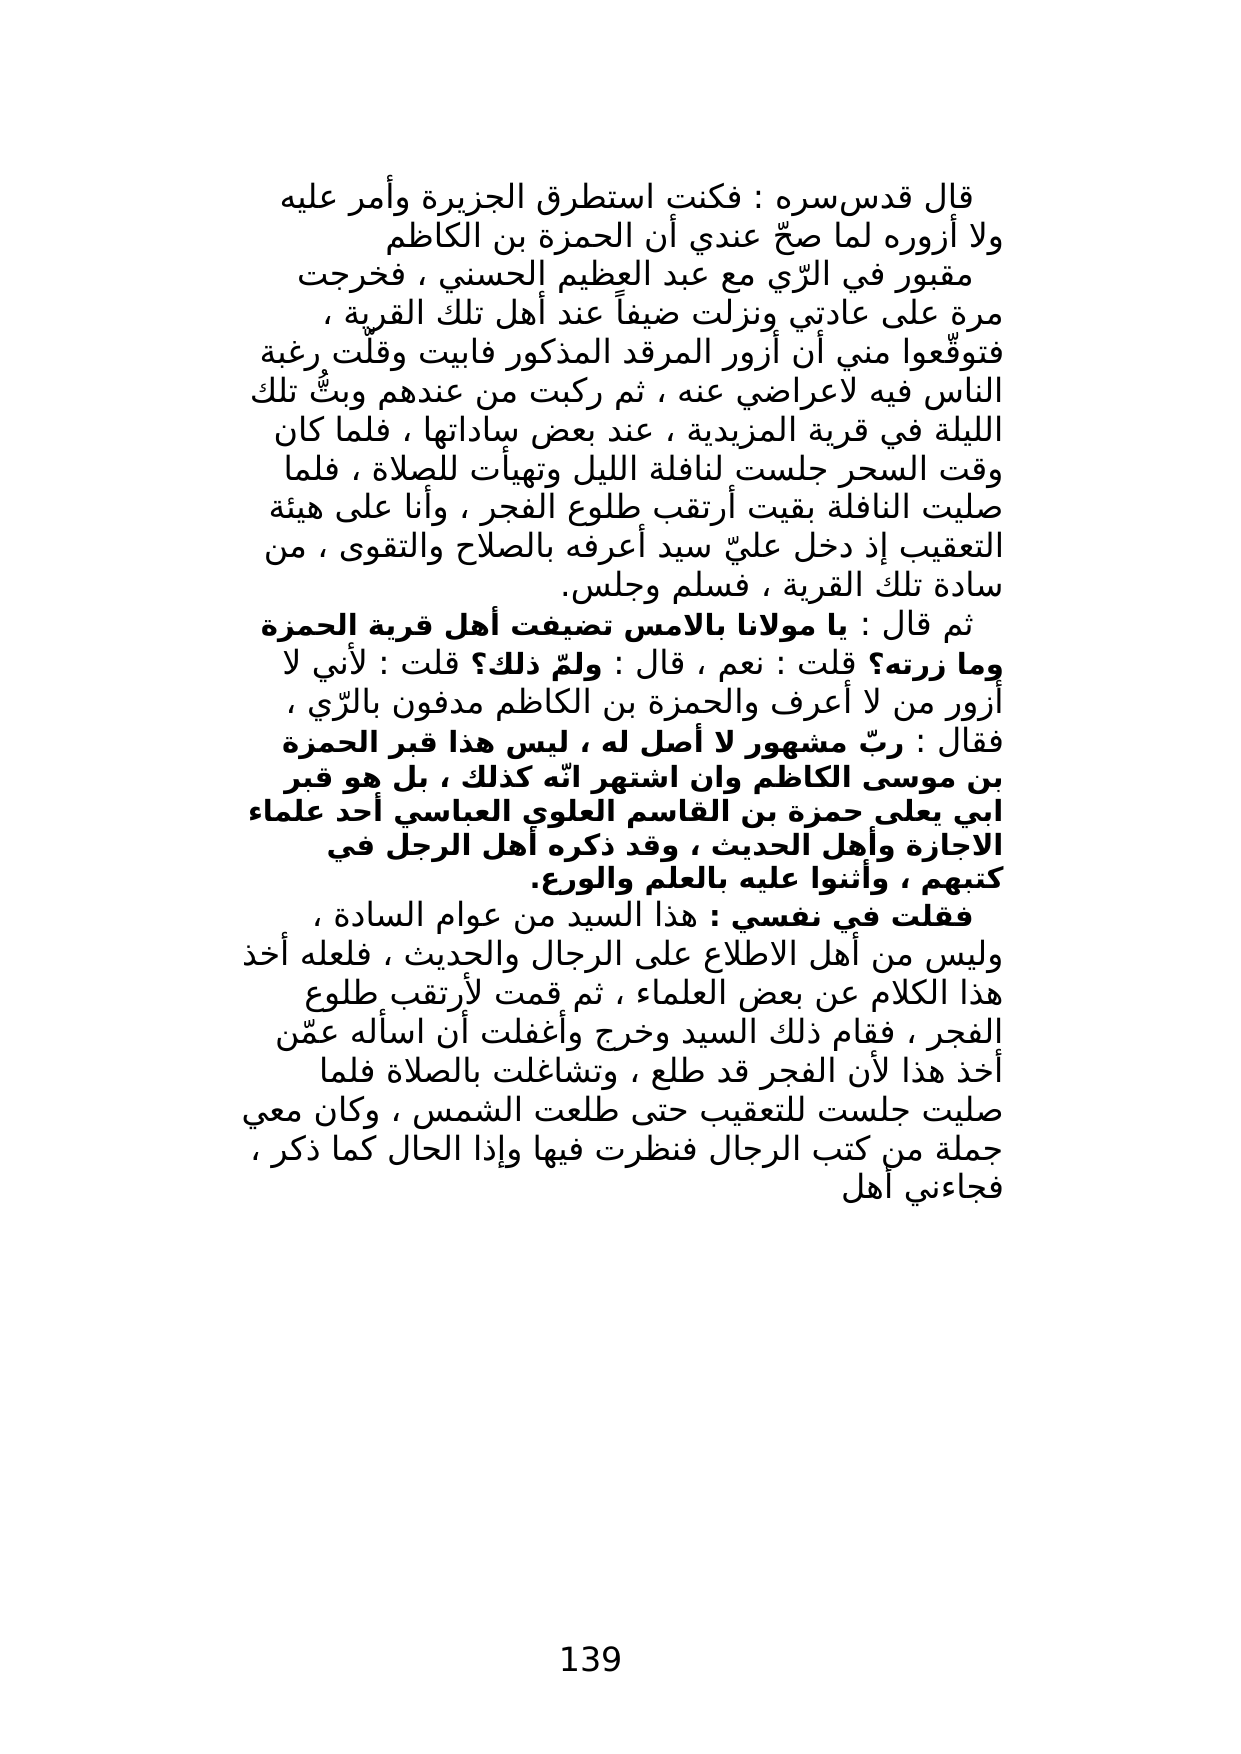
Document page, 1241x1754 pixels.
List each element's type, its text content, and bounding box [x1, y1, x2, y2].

text ثم قال : يا مولانا بالامس تضيفت أهل قرية الحمزة وما زرته؟ قلت : نعم ، قال : ولمّ ذلك؟ قلت : لأني لا أزور من لا أعرف والحمزة بن الكاظم مدفون بالرّي ، فقال : ربّ مشهور لا أصل له ، ليس هذا قبر الحمزة بن موسى الكاظم وان اشتهر انّه كذلك ، بل هو قبر ابي يعلى حمزة بن القاسم العلوي العباسي أحد علماء الاجازة وأهل الحديث ، وقد ذكره أهل الرجل في كتبهم ، وأثنوا عليه بالعلم والورع. [236, 604, 1004, 896]
text فقلت في نفسي : هذا السيد من عوام السادة ، وليس من أهل الاطلاع على الرجال والحديث ، فلعله أخذ هذا الكلام عن بعض العلماء ، ثم قمت لأرتقب طلوع الفجر ، فقام ذلك السيد وخرج وأغفلت أن اسأله عمّن أخذ هذا لأن الفجر قد طلع ، وتشاغلت بالصلاة فلما صليت جلست للتعقيب حتى طلعت الشمس ، وكان معي جملة من كتب الرجال فنظرت فيها وإذا الحال كما ذكر ، فجاءني أهل [236, 896, 1004, 1207]
text مقبور في الرّي مع عبد العظيم الحسني ، فخرجت مرة على عادتي ونزلت ضيفاً عند أهل تلك القرية ، فتوقّعوا مني أن أزور المرقد المذكور فابيت وقلّت رغبة الناس فيه لاعراضي عنه ، ثم ركبت من عندهم وبتُّ تلك الليلة في قرية المزيدية ، عند بعض ساداتها ، فلما كان وقت السحر جلست لنافلة الليل وتهيأت للصلاة ، فلما صليت النافلة بقيت أرتقب طلوع الفجر ، وأنا على هيئة التعقيب إذ دخل عليّ سيد أعرفه بالصلاح والتقوى ، من سادة تلك القرية ، فسلم وجلس. [236, 255, 1004, 604]
text قال قدس‌سره : فكنت استطرق الجزيرة وأمر عليه ولا أزوره لما صحّ عندي أن الحمزة بن الكاظم [236, 177, 1004, 255]
